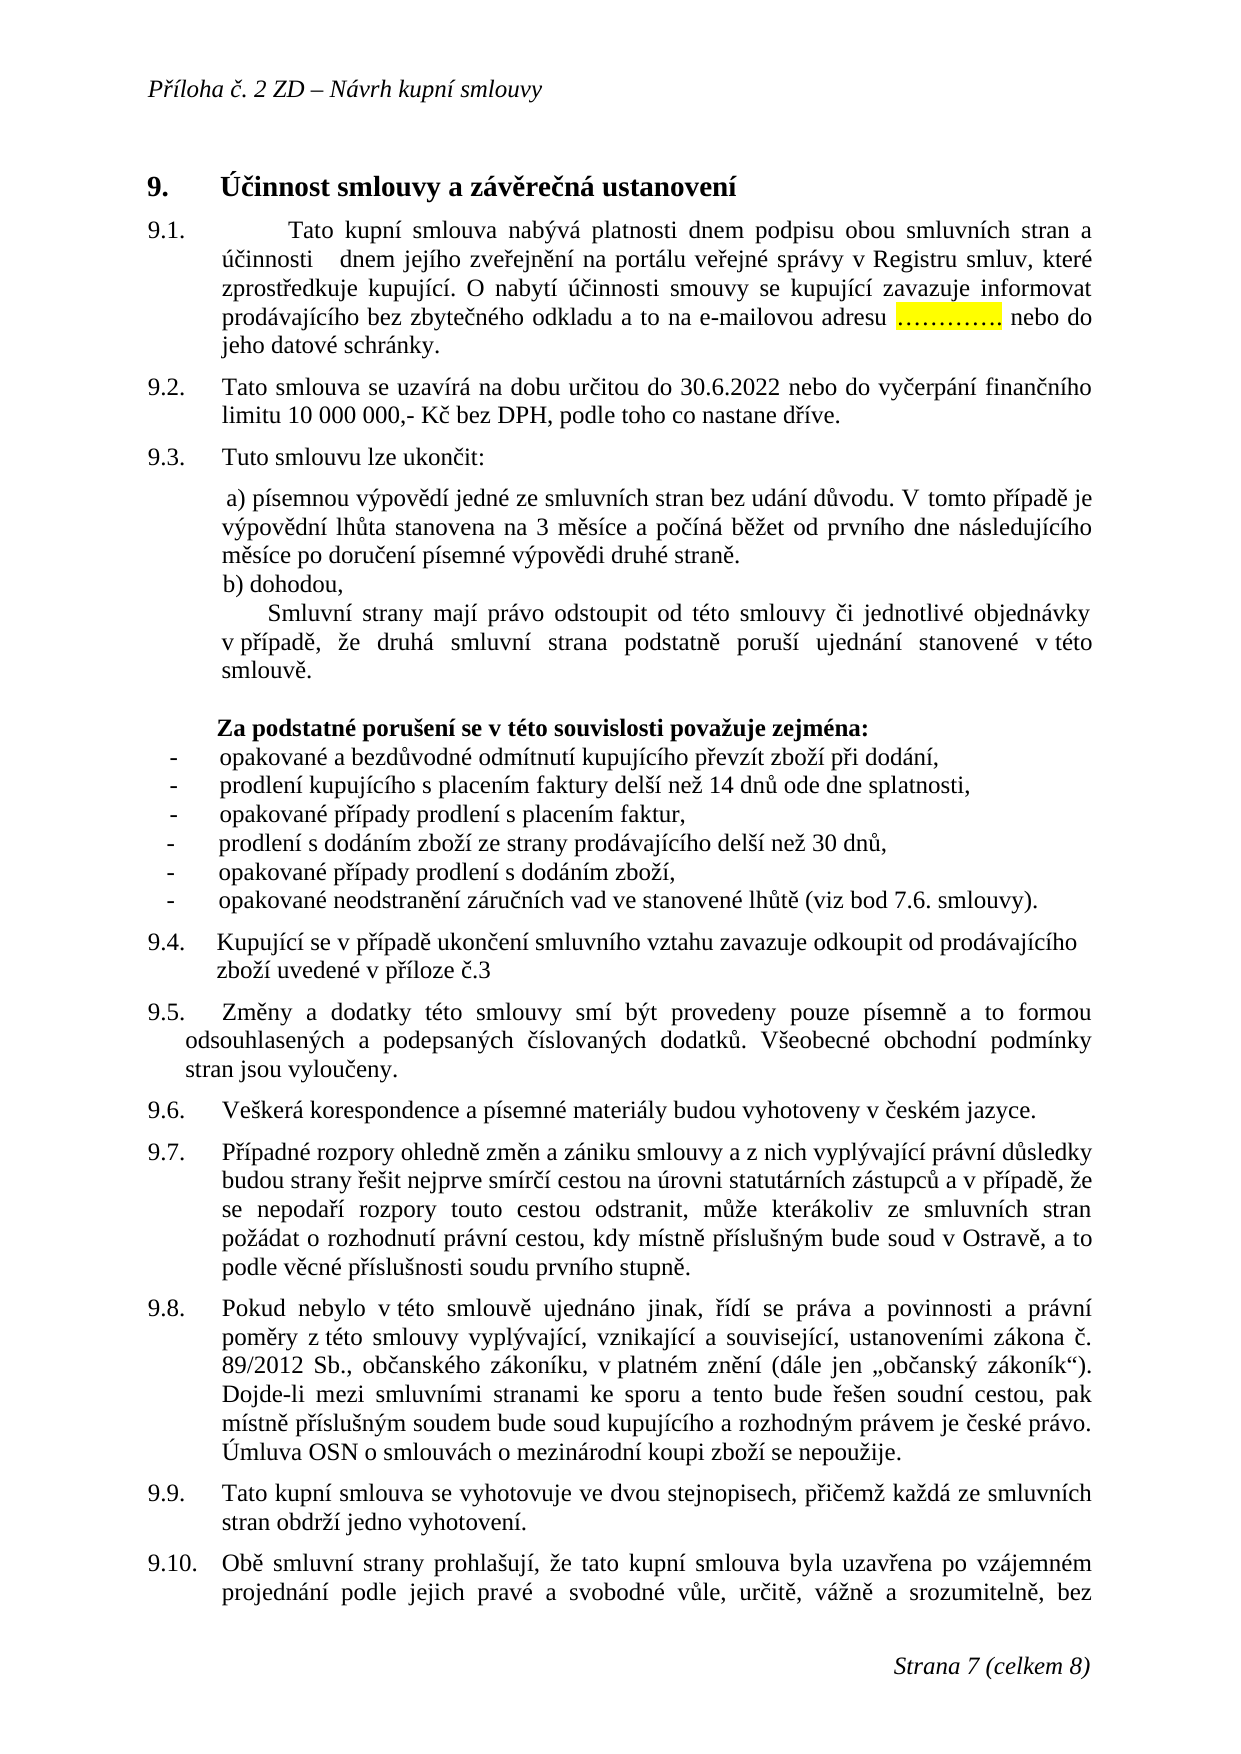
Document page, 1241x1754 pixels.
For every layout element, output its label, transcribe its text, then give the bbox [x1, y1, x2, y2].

list prodlení kupujícího s placením faktury delší než 14 dnů ode dne splatnosti, [169, 770, 1092, 799]
text Smluvní strany mají právo odstoupit od této smlouvy či jednotlivé objednávky v případě, že druhá smluvní strana podstatně poruší ujednání stanovené v této smlouvě. [148, 598, 1092, 684]
text 9.4. Kupující se v případě ukončení smluvního vztahu zavazuje odkoupit od prodávajícího [148, 927, 1092, 955]
list Tato kupní smlouva se vyhotovuje ve dvou stejnopisech, přičemž každá ze smluvních stran obdrží jedno vyhotovení. [148, 1478, 1092, 1535]
text a) písemnou výpovědí jedné ze smluvních stran bez udání důvodu. V tomto případě je výpovědní lhůta stanovena na 3 měsíce a počíná běžet od prvního dne následujícího měsíce po doručení písemné výpovědi druhé straně. [148, 483, 1092, 569]
list Pokud nebylo v této smlouvě ujednáno jinak, řídí se práva a povinnosti a právní poměry z této smlouvy vyplývající, vznikající a související, ustanoveními zákona č. 89/2012 Sb., občanského zákoníku, v platném znění (dále jen „občanský zákoník“). Dojde-li mezi smluvními stranami ke sporu a tento bude řešen soudní cestou, pak místně příslušným soudem bude soud kupujícího a rozhodným právem je české právo. Úmluva OSN o smlouvách o mezinárodní koupi zboží se nepoužije. [148, 1293, 1092, 1465]
list Veškerá korespondence a písemné materiály budou vyhotoveny v českém jazyce. [148, 1095, 1092, 1124]
text b) dohodou, [185, 569, 1092, 598]
list Změny a dodatky této smlouvy smí být provedeny pouze písemně a to formou odsouhlasených a podepsaných číslovaných dodatků. Všeobecné obchodní podmínky stran jsou vyloučeny. [148, 997, 1092, 1083]
list Tato kupní smlouva nabývá platnosti dnem podpisu obou smluvních stran a účinnosti dnem jejího zveřejnění na portálu veřejné správy v Registru smluv, které zprostředkuje kupující. O nabytí účinnosti smouvy se kupující zavazuje informovat prodávajícího bez zbytečného odkladu a to na e-mailovou adresu …………. nebo do jeho datové schránky. [148, 215, 1092, 359]
text - prodlení s dodáním zboží ze strany prodávajícího delší než 30 dnů, [148, 828, 1092, 857]
list Tuto smlouvu lze ukončit: [148, 442, 1092, 470]
text zboží uvedené v příloze č.3 [148, 955, 1092, 984]
text - opakované případy prodlení s dodáním zboží, [148, 857, 1092, 885]
list Případné rozpory ohledně změn a zániku smlouvy a z nich vyplývající právní důsledky budou strany řešit nejprve smírčí cestou na úrovni statutárních zástupců a v případě, že se nepodaří rozpory touto cestou odstranit, může kterákoliv ze smluvních stran požádat o rozhodnutí právní cestou, kdy místně příslušným bude soud v Ostravě, a to podle věcné příslušnosti soudu prvního stupně. [148, 1137, 1092, 1280]
list opakované případy prodlení s placením faktur, [169, 799, 1092, 828]
list Tato smlouva se uzavírá na dobu určitou do 30.6.2022 nebo do vyčerpání finančního limitu 10 000 000,- Kč bez DPH, podle toho co nastane dříve. [148, 372, 1092, 429]
list opakované a bezdůvodné odmítnutí kupujícího převzít zboží při dodání, [169, 742, 1092, 770]
subtitle 9. Účinnost smlouvy a závěrečná ustanovení [74, 169, 1092, 203]
text - opakované neodstranění záručních vad ve stanovené lhůtě (viz bod 7.6. smlouvy). [148, 885, 1092, 914]
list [148, 1548, 1092, 1605]
text Za podstatné porušení se v této souvislosti považuje zejména: [148, 713, 1092, 742]
